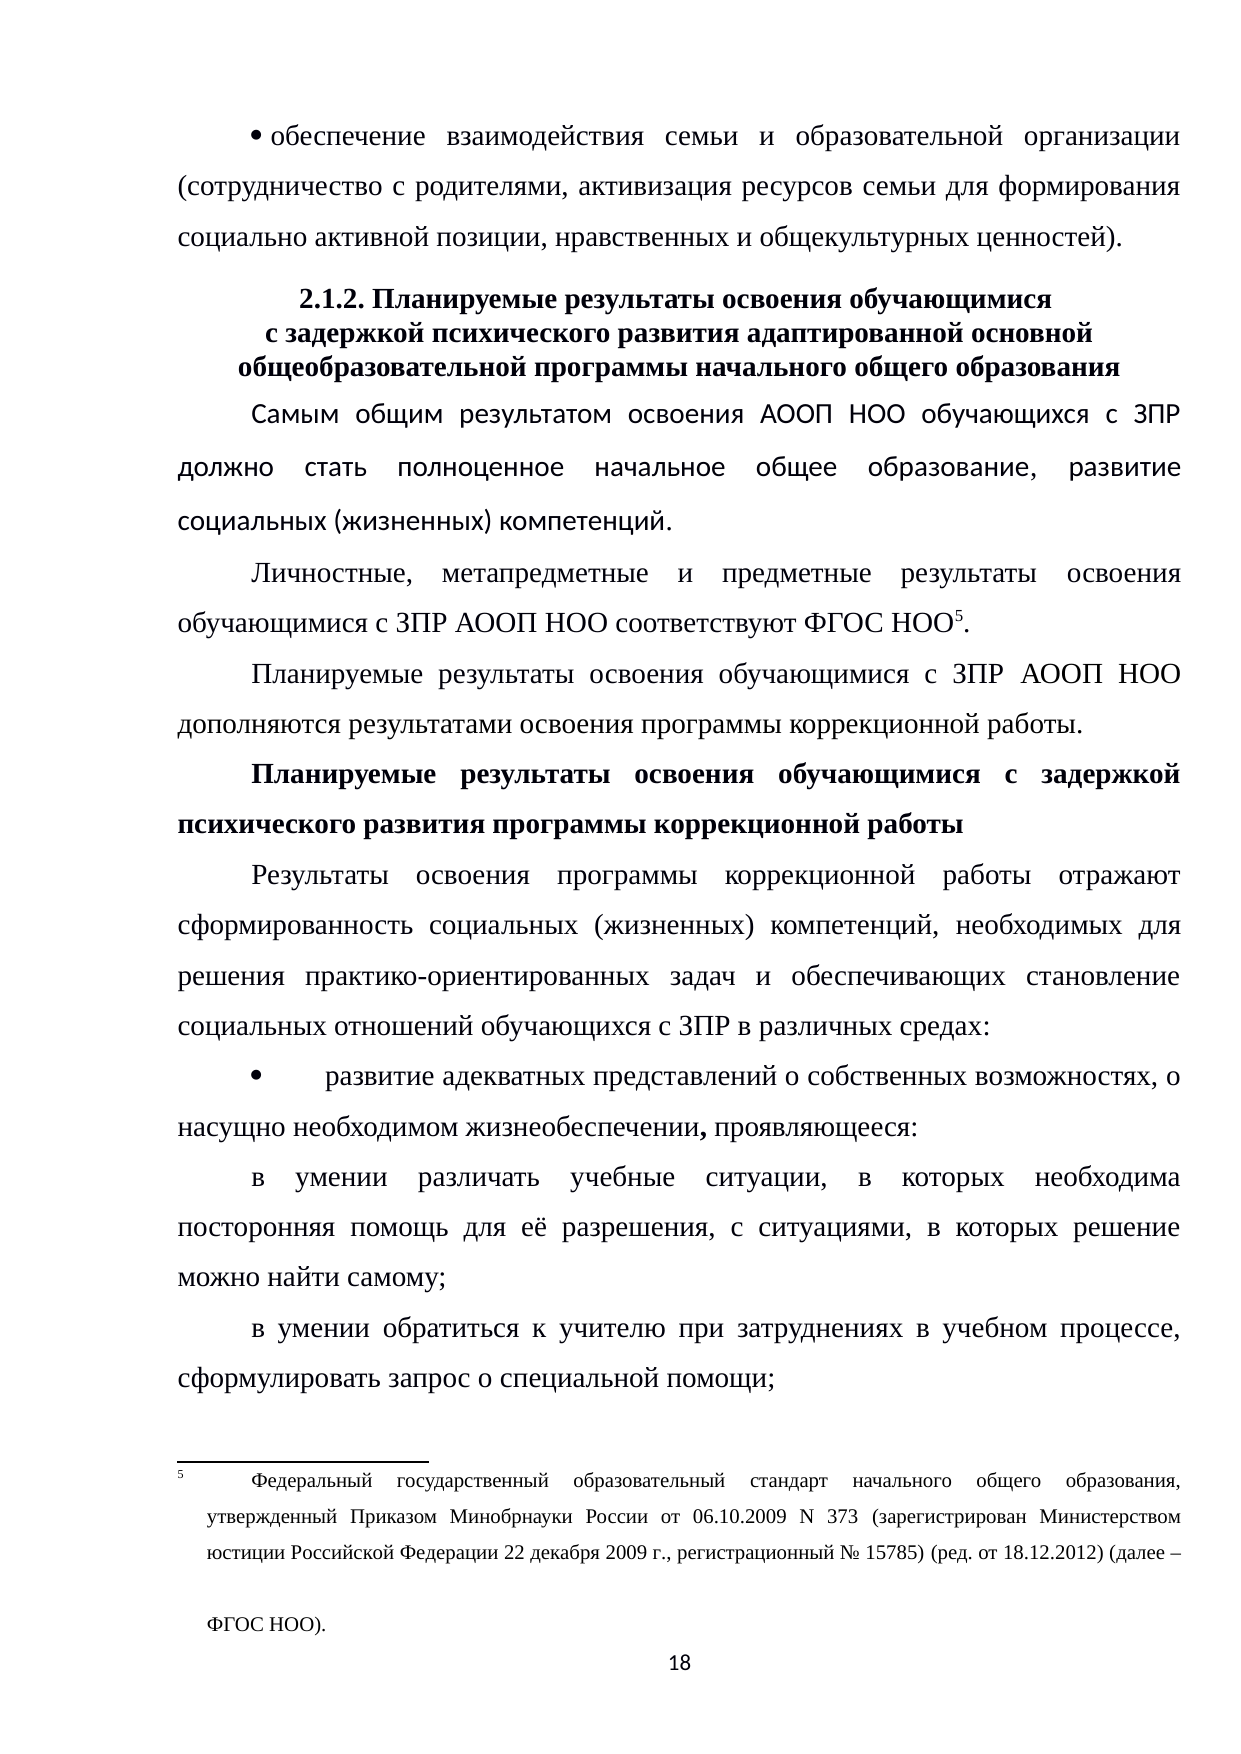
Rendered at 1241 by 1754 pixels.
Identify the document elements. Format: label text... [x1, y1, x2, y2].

text Планируемые результаты освоения обучающимися с ЗПР АООП НОО дополняются результатами освоения программы коррекционной работы. [177, 656, 1181, 739]
text Личностные, метапредметные и предметные результаты освоения обучающимися с ЗПР АООП НОО соответствуют ФГОС НОО. [177, 555, 1181, 639]
text 2.1.2. Планируемые результаты освоения обучающимися с задержкой психического развития адаптированной основной общеобразовательной программы начального общего образования [177, 282, 1181, 382]
list развитие адекватных представлений о собственных возможностях, о насущно необходимом жизнеобеспечении, проявляющееся: [177, 1058, 1181, 1142]
text обеспечение взаимодействия семьи и образовательной организации (сотрудничество с родителями, активизация ресурсов семьи для формирования социально активной позиции, нравственных и общекультурных ценностей). [177, 118, 1181, 252]
text Самым общим результатом освоения АООП НОО обучающихся с ЗПР должно стать полноценное начальное общее образование, развитие социальных (жизненных) компетенций. [177, 395, 1181, 537]
text Планируемые результаты освоения обучающимися с задержкой психического развития программы коррекционной работы [177, 756, 1181, 840]
text в умении различать учебные ситуации, в которых необходима посторонняя помощь для её разрешения, с ситуациями, в которых решение можно найти самому; [177, 1159, 1181, 1293]
text Результаты освоения программы коррекционной работы отражают сформированность социальных (жизненных) компетенций, необходимых для решения практико-ориентированных задач и обеспечивающих становление социальных отношений обучающихся с ЗПР в различных средах: [177, 857, 1181, 1041]
text в умении обратиться к учителю при затруднениях в учебном процессе, сформулировать запрос о специальной помощи; [177, 1310, 1181, 1394]
